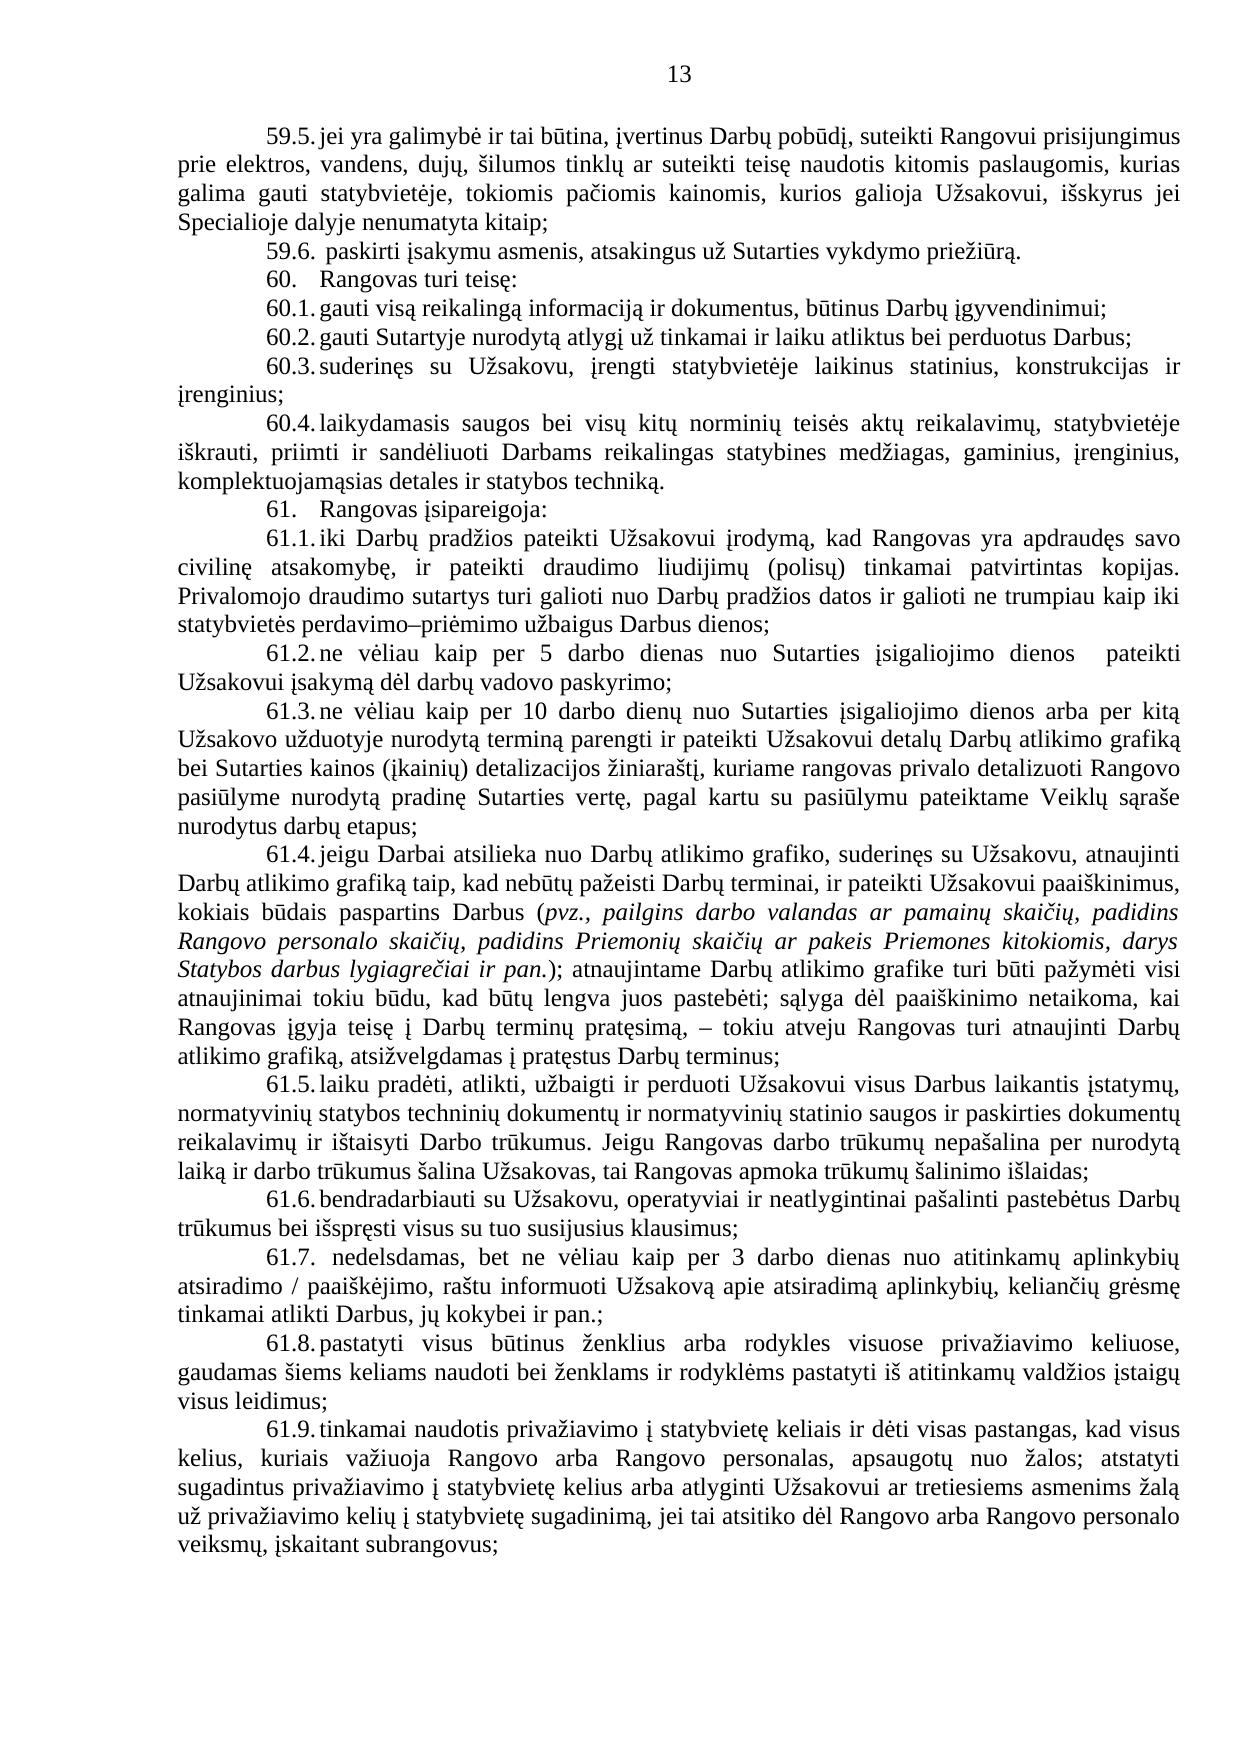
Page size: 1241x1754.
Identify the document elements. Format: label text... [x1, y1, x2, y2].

list suderinęs su Užsakovu, įrengti statybvietėje laikinus statinius, konstrukcijas ir įrenginius; [177, 351, 1181, 408]
list laikydamasis saugos bei visų kitų norminių teisės aktų reikalavimų, statybvietėje iškrauti, priimti ir sandėliuoti Darbams reikalingas statybines medžiagas, gaminius, įrenginius, komplektuojamąsias detales ir statybos techniką. [177, 408, 1181, 494]
list jeigu Darbai atsilieka nuo Darbų atlikimo grafiko, suderinęs su Užsakovu, atnaujinti Darbų atlikimo grafiką taip, kad nebūtų pažeisti Darbų terminai, ir pateikti Užsakovui paaiškinimus, kokiais būdais paspartins Darbus (pvz., pailgins darbo valandas ar pamainų skaičių, padidins Rangovo personalo skaičių, padidins Priemonių skaičių ar pakeis Priemones kitokiomis, darys Statybos darbus lygiagrečiai ir pan.); atnaujintame Darbų atlikimo grafike turi būti pažymėti visi atnaujinimai tokiu būdu, kad būtų lengva juos pastebėti; sąlyga dėl paaiškinimo netaikoma, kai Rangovas įgyja teisę į Darbų terminų pratęsimą, – tokiu atveju Rangovas turi atnaujinti Darbų atlikimo grafiką, atsižvelgdamas į pratęstus Darbų terminus; [177, 839, 1181, 1069]
list gauti Sutartyje nurodytą atlygį už tinkamai ir laiku atliktus bei perduotus Darbus; [177, 322, 1181, 351]
list tinkamai naudotis privažiavimo į statybvietę keliais ir dėti visas pastangas, kad visus kelius, kuriais važiuoja Rangovo arba Rangovo personalas, apsaugotų nuo žalos; atstatyti sugadintus privažiavimo į statybvietę kelius arba atlyginti Užsakovui ar tretiesiems asmenims žalą už privažiavimo kelių į statybvietę sugadinimą, jei tai atsitiko dėl Rangovo arba Rangovo personalo veiksmų, įskaitant subrangovus; [177, 1414, 1181, 1558]
list laiku pradėti, atlikti, užbaigti ir perduoti Užsakovui visus Darbus laikantis įstatymų, normatyvinių statybos techninių dokumentų ir normatyvinių statinio saugos ir paskirties dokumentų reikalavimų ir ištaisyti Darbo trūkumus. Jeigu Rangovas darbo trūkumų nepašalina per nurodytą laiką ir darbo trūkumus šalina Užsakovas, tai Rangovas apmoka trūkumų šalinimo išlaidas; [177, 1069, 1181, 1184]
list Rangovas įsipareigoja: [177, 494, 1181, 523]
list Rangovas turi teisę: [177, 264, 1181, 293]
list ne vėliau kaip per 10 darbo dienų nuo Sutarties įsigaliojimo dienos arba per kitą Užsakovo užduotyje nurodytą terminą parengti ir pateikti Užsakovui detalų Darbų atlikimo grafiką bei Sutarties kainos (įkainių) detalizacijos žiniaraštį, kuriame rangovas privalo detalizuoti Rangovo pasiūlyme nurodytą pradinę Sutarties vertę, pagal kartu su pasiūlymu pateiktame Veiklų sąraše nurodytus darbų etapus; [177, 696, 1181, 839]
list gauti visą reikalingą informaciją ir dokumentus, būtinus Darbų įgyvendinimui; [177, 293, 1181, 322]
list ne vėliau kaip per 5 darbo dienas nuo Sutarties įsigaliojimo dienos pateikti Užsakovui įsakymą dėl darbų vadovo paskyrimo; [177, 638, 1181, 696]
list nedelsdamas, bet ne vėliau kaip per 3 darbo dienas nuo atitinkamų aplinkybių atsiradimo / paaiškėjimo, raštu informuoti Užsakovą apie atsiradimą aplinkybių, keliančių grėsmę tinkamai atlikti Darbus, jų kokybei ir pan.; [177, 1242, 1181, 1328]
list pastatyti visus būtinus ženklius arba rodykles visuose privažiavimo keliuose, gaudamas šiems keliams naudoti bei ženklams ir rodyklėms pastatyti iš atitinkamų valdžios įstaigų visus leidimus; [177, 1328, 1181, 1414]
list jei yra galimybė ir tai būtina, įvertinus Darbų pobūdį, suteikti Rangovui prisijungimus prie elektros, vandens, dujų, šilumos tinklų ar suteikti teisę naudotis kitomis paslaugomis, kurias galima gauti statybvietėje, tokiomis pačiomis kainomis, kurios galioja Užsakovui, išskyrus jei Specialioje dalyje nenumatyta kitaip; [177, 121, 1181, 236]
list iki Darbų pradžios pateikti Užsakovui įrodymą, kad Rangovas yra apdraudęs savo civilinę atsakomybę, ir pateikti draudimo liudijimų (polisų) tinkamai patvirtintas kopijas. Privalomojo draudimo sutartys turi galioti nuo Darbų pradžios datos ir galioti ne trumpiau kaip iki statybvietės perdavimo–priėmimo užbaigus Darbus dienos; [177, 523, 1181, 638]
list paskirti įsakymu asmenis, atsakingus už Sutarties vykdymo priežiūrą. [177, 236, 1181, 264]
list bendradarbiauti su Užsakovu, operatyviai ir neatlygintinai pašalinti pastebėtus Darbų trūkumus bei išspręsti visus su tuo susijusius klausimus; [177, 1184, 1181, 1242]
